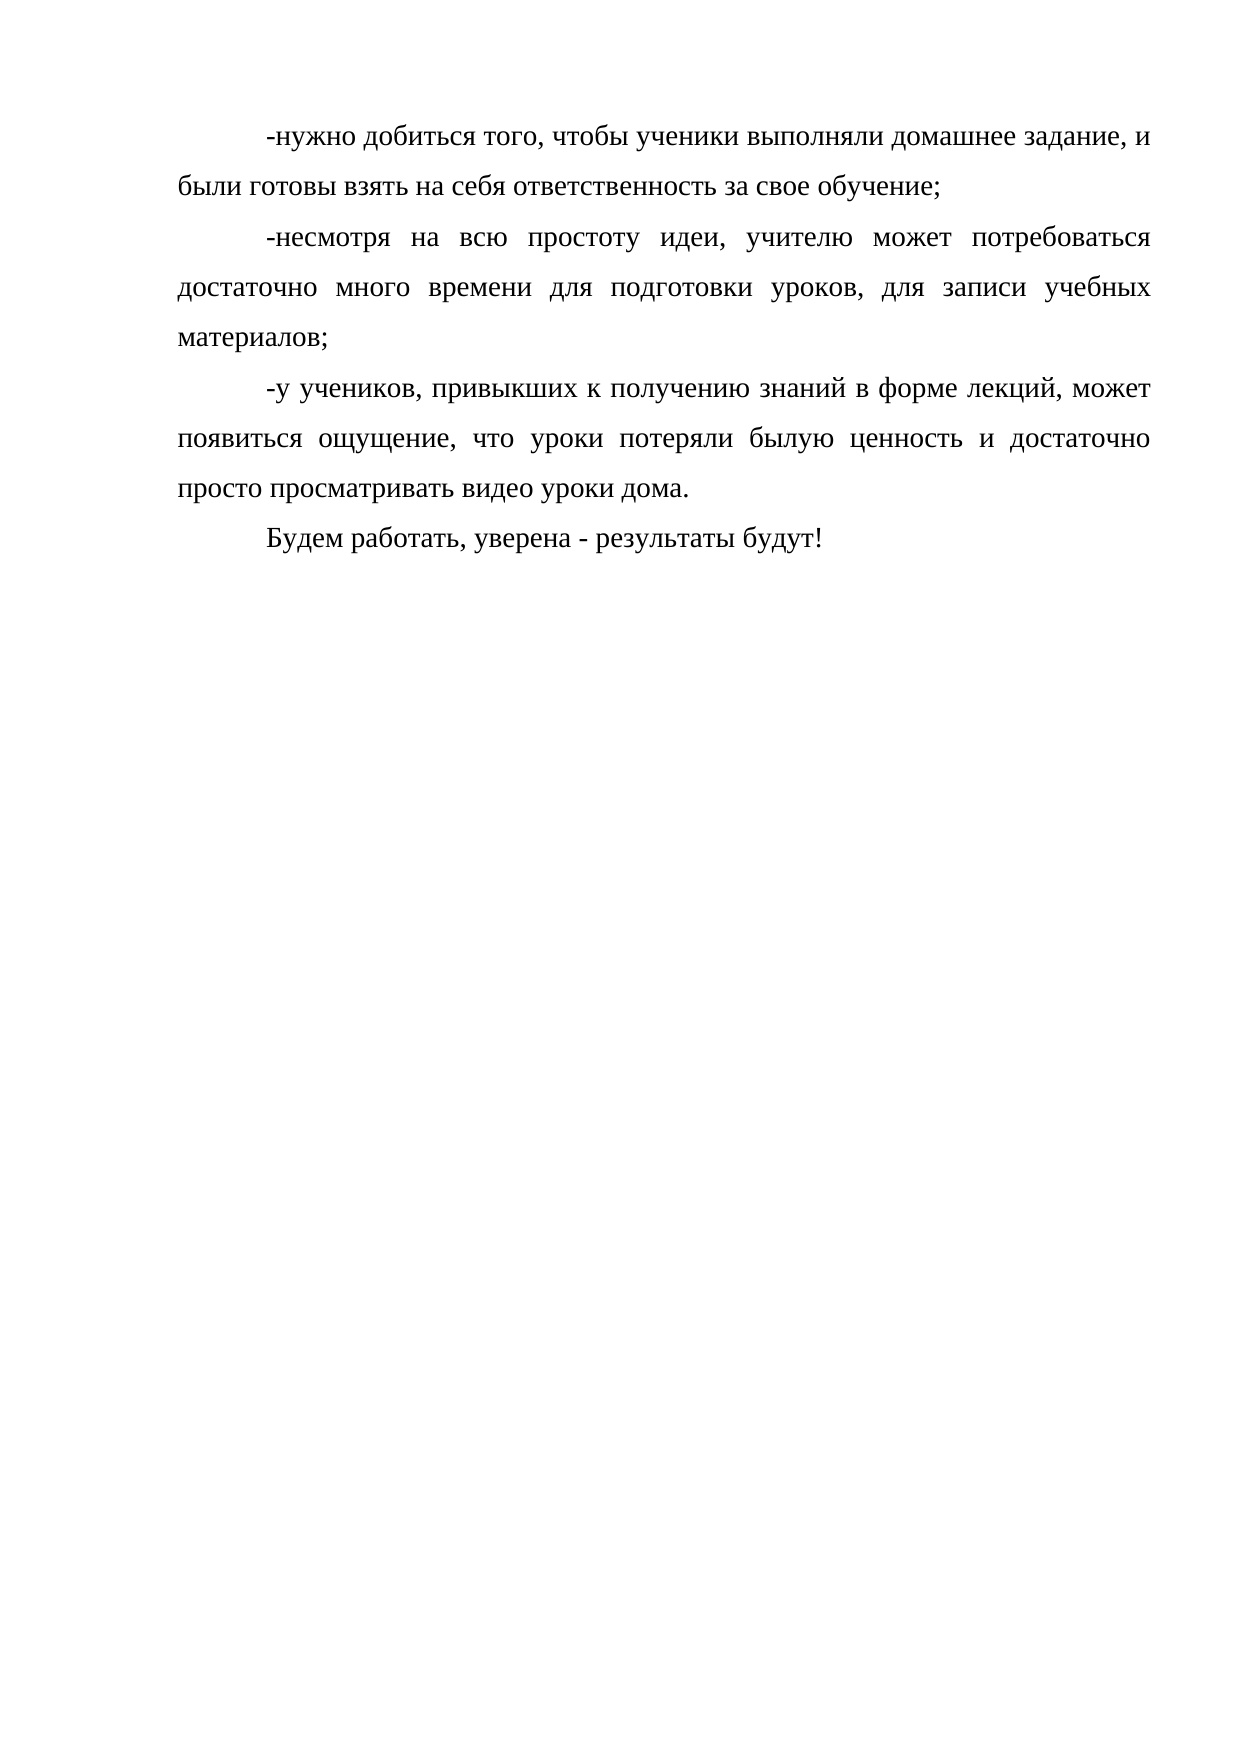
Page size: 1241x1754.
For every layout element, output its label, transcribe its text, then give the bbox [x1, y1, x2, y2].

text -нужно добиться того, чтобы ученики выполняли домашнее задание, и были готовы взять на себя ответственность за свое обучение; [177, 118, 1152, 202]
text Будем работать, уверена - результаты будут! [177, 521, 1152, 554]
text -несмотря на всю простоту идеи, учителю может потребоваться достаточно много времени для подготовки уроков, для записи учебных материалов; [177, 219, 1152, 353]
text -у учеников, привыкших к получению знаний в форме лекций, может появиться ощущение, что уроки потеряли былую ценность и достаточно просто просматривать видео уроки дома. [177, 370, 1152, 504]
